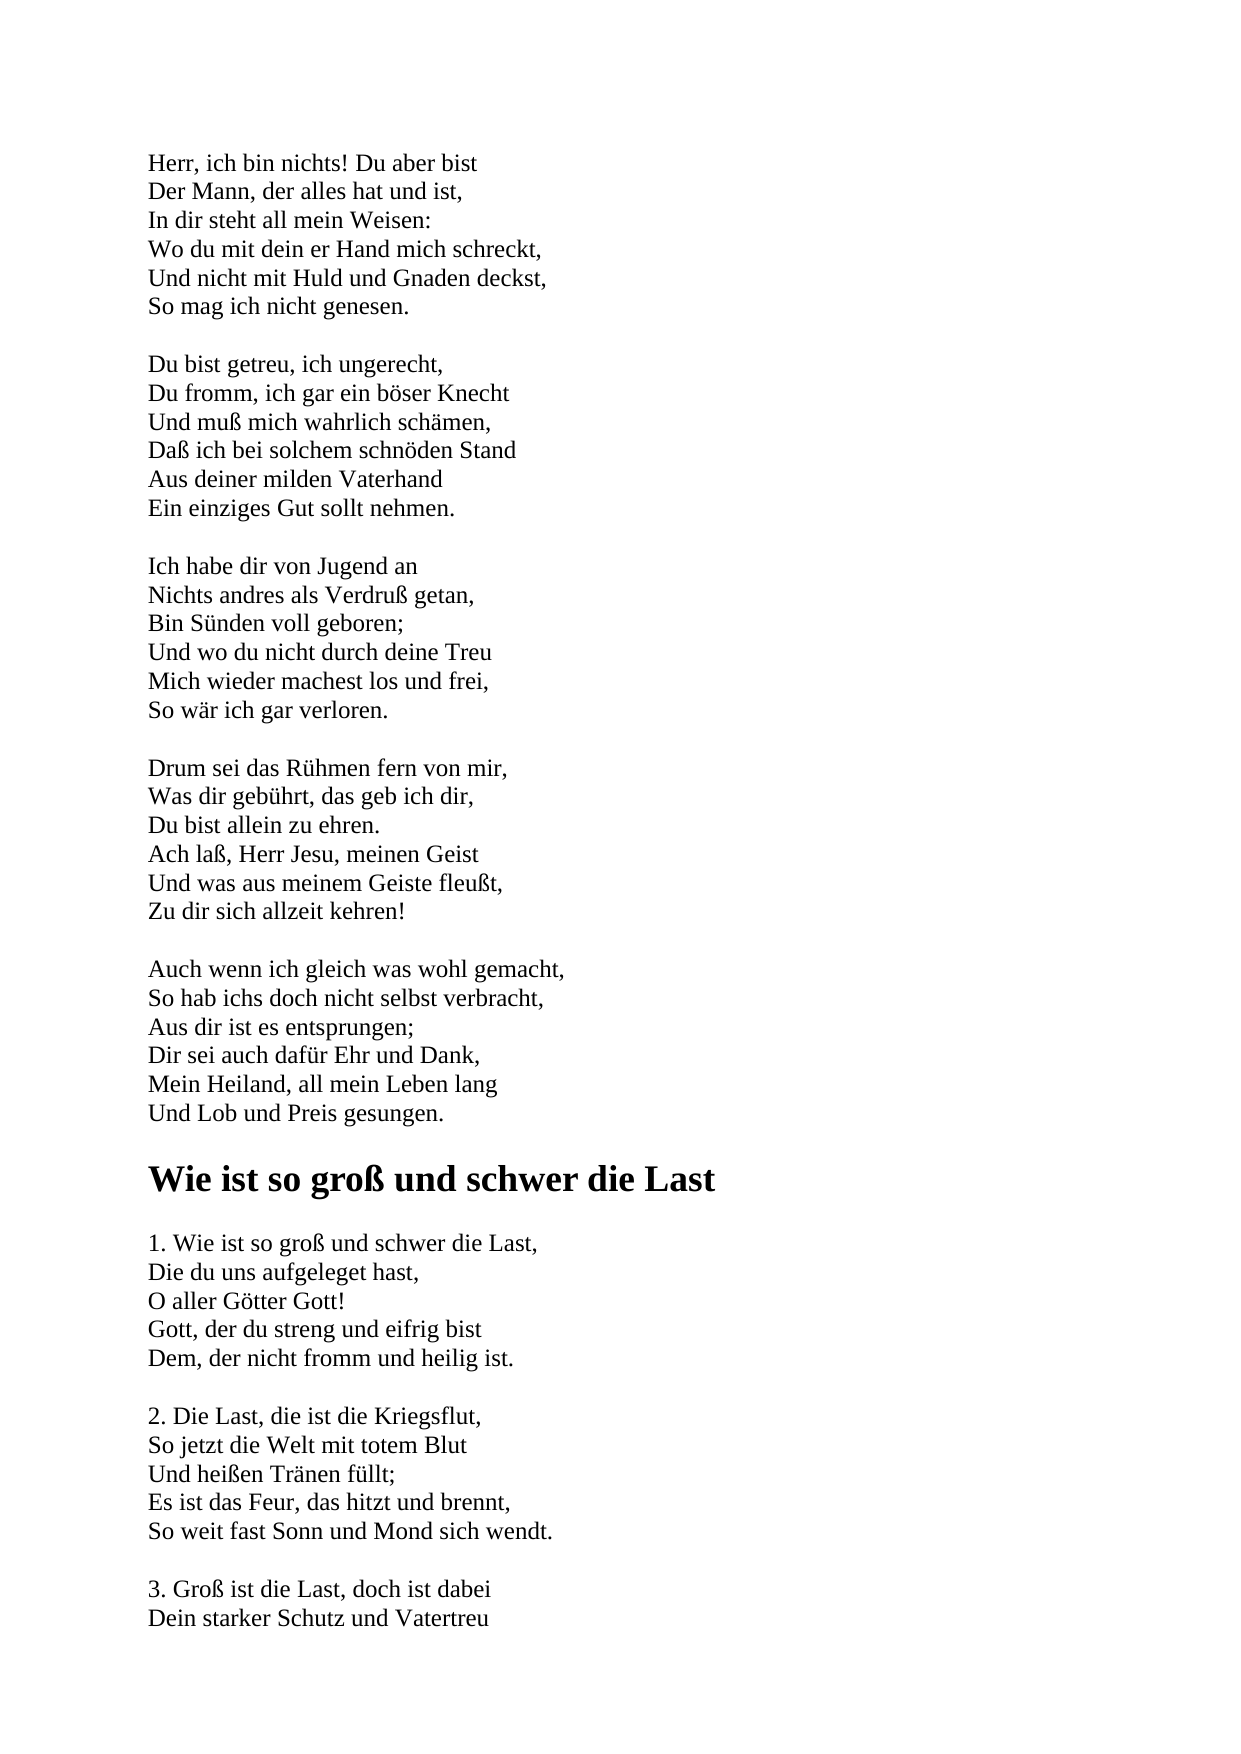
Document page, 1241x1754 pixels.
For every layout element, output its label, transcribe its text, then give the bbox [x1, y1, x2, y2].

text 2. Die Last, die ist die Kriegsflut, So jetzt die Welt mit totem Blut Und heißen Tränen füllt; Es ist das Feur, das hitzt und brennt, So weit fast Sonn und Mond sich wendt. [148, 1401, 1093, 1545]
subtitle Wie ist so groß und schwer die Last [148, 1156, 1093, 1199]
text Herr, ich bin nichts! Du aber bist Der Mann, der alles hat und ist, In dir steht all mein Weisen: Wo du mit dein er Hand mich schreckt, Und nicht mit Huld und Gnaden deckst, So mag ich nicht genesen. [148, 148, 1093, 320]
text Auch wenn ich gleich was wohl gemacht, So hab ichs doch nicht selbst verbracht, Aus dir ist es entsprungen; Dir sei auch dafür Ehr und Dank, Mein Heiland, all mein Leben lang Und Lob und Preis gesungen. [148, 954, 1093, 1127]
text Drum sei das Rühmen fern von mir, Was dir gebührt, das geb ich dir, Du bist allein zu ehren. Ach laß, Herr Jesu, meinen Geist Und was aus meinem Geiste fleußt, Zu dir sich allzeit kehren! [148, 753, 1093, 925]
text Ich habe dir von Jugend an Nichts andres als Verdruß getan, Bin Sünden voll geboren; Und wo du nicht durch deine Treu Mich wieder machest los und frei, So wär ich gar verloren. [148, 551, 1093, 723]
text Du bist getreu, ich ungerecht, Du fromm, ich gar ein böser Knecht Und muß mich wahrlich schämen, Daß ich bei solchem schnöden Stand Aus deiner milden Vaterhand Ein einziges Gut sollt nehmen. [148, 349, 1093, 522]
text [148, 1574, 1093, 1632]
text 1. Wie ist so groß und schwer die Last, Die du uns aufgeleget hast, O aller Götter Gott! Gott, der du streng und eifrig bist Dem, der nicht fromm und heilig ist. [148, 1228, 1093, 1372]
